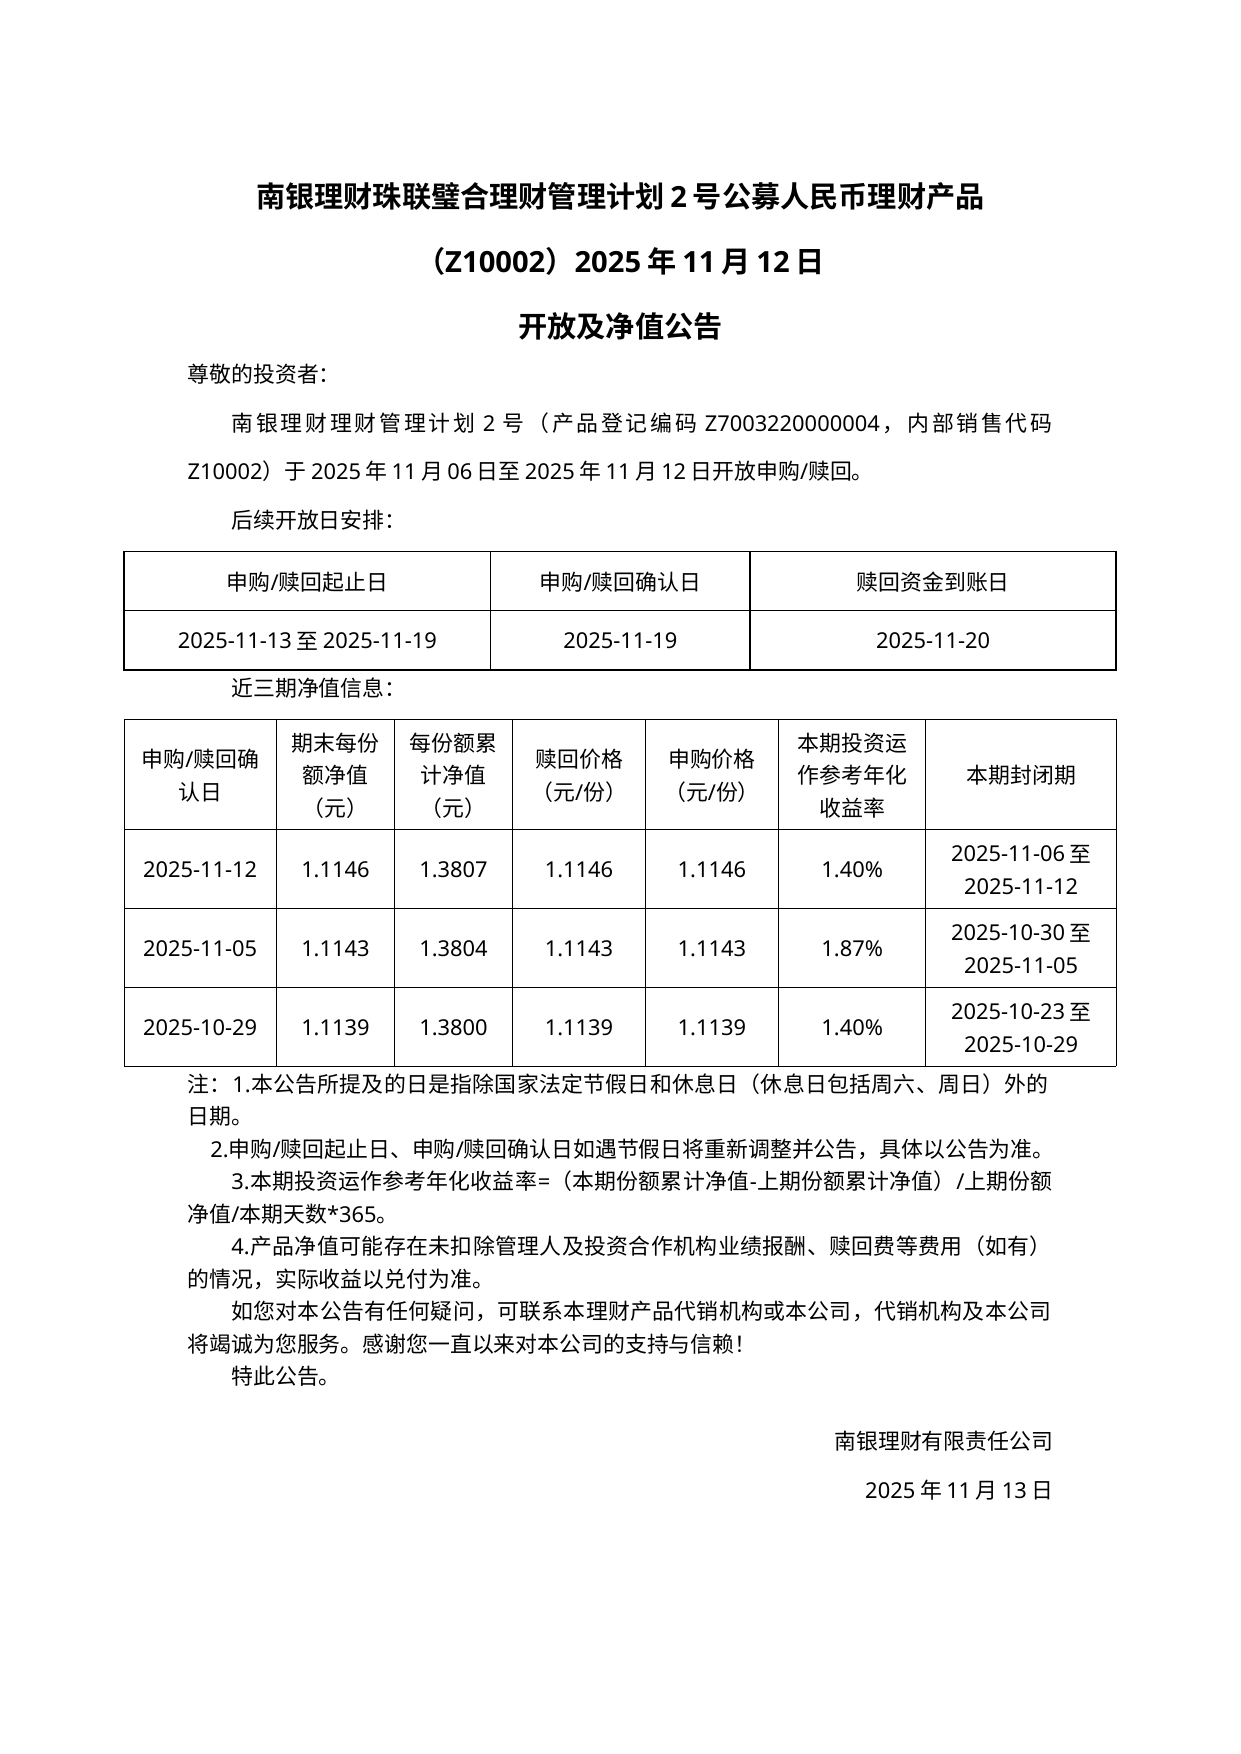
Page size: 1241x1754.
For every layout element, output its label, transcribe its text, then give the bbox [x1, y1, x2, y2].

table_cell 1.1146 [277, 830, 394, 908]
text 南银理财有限责任公司 [187, 1424, 1053, 1456]
table_cell 1.1143 [513, 909, 645, 987]
table_cell 1.3800 [395, 988, 512, 1066]
table_header 赎回资金到账日 [751, 552, 1115, 610]
table_cell 1.1143 [646, 909, 778, 987]
text 南银理财理财管理计划2号（产品登记编码Z7003220000004，内部销售代码Z10002）于2025年11月06日至2025年11月12日开放申购/赎回。 [187, 405, 1053, 487]
table_cell 1.40% [779, 988, 925, 1066]
table_cell 1.3804 [395, 909, 512, 987]
text 注：1.本公告所提及的日是指除国家法定节假日和休息日（休息日包括周六、周日）外的日期。 [187, 1067, 1053, 1131]
table_cell 1.87% [779, 909, 925, 987]
text 如您对本公告有任何疑问，可联系本理财产品代销机构或本公司，代销机构及本公司将竭诚为您服务。感谢您一直以来对本公司的支持与信赖！ [187, 1294, 1053, 1359]
text 2.申购/赎回起止日、申购/赎回确认日如遇节假日将重新调整并公告，具体以公告为准。 [187, 1131, 1053, 1164]
text 后续开放日安排： [187, 502, 1053, 535]
table_header 申购/赎回确认日 [125, 720, 276, 829]
text 特此公告。 [187, 1359, 1053, 1391]
text 2025年11月13日 [187, 1472, 1053, 1505]
table_cell 2025-10-29 [125, 988, 276, 1066]
table_cell 2025-11-20 [751, 611, 1115, 669]
table_cell 1.1139 [646, 988, 778, 1066]
table_cell 2025-11-06至2025-11-12 [926, 830, 1116, 908]
table_cell 2025-10-30至2025-11-05 [926, 909, 1116, 987]
text 4.产品净值可能存在未扣除管理人及投资合作机构业绩报酬、赎回费等费用（如有）的情况，实际收益以兑付为准。 [187, 1229, 1053, 1294]
table_header 本期封闭期 [926, 720, 1116, 829]
table_cell 1.1146 [646, 830, 778, 908]
text 开放及净值公告 [187, 292, 1053, 357]
table_header 申购价格（元/份） [646, 720, 778, 829]
table_header 赎回价格（元/份） [513, 720, 645, 829]
table_cell 2025-11-19 [491, 611, 749, 669]
text 近三期净值信息： [187, 671, 1053, 703]
table_cell 1.1139 [513, 988, 645, 1066]
table_cell 1.1146 [513, 830, 645, 908]
table_cell 2025-11-12 [125, 830, 276, 908]
table_cell 1.1143 [277, 909, 394, 987]
table_cell 2025-11-05 [125, 909, 276, 987]
text 3.本期投资运作参考年化收益率=（本期份额累计净值-上期份额累计净值）/上期份额净值/本期天数*365。 [187, 1164, 1053, 1229]
table_header 本期投资运作参考年化收益率 [779, 720, 925, 829]
table_header 申购/赎回确认日 [491, 552, 749, 610]
table_header 申购/赎回起止日 [125, 552, 490, 610]
table_cell 1.1139 [277, 988, 394, 1066]
text 尊敬的投资者： [187, 357, 1053, 389]
table_header 期末每份额净值（元） [277, 720, 394, 829]
table_cell 1.40% [779, 830, 925, 908]
table_cell 2025-11-13至2025-11-19 [125, 611, 490, 669]
table_header 每份额累计净值（元） [395, 720, 512, 829]
table_cell 1.3807 [395, 830, 512, 908]
table_cell 2025-10-23至2025-10-29 [926, 988, 1116, 1066]
text 南银理财珠联璧合理财管理计划2号公募人民币理财产品（Z10002）2025年11月12日 [187, 162, 1053, 292]
